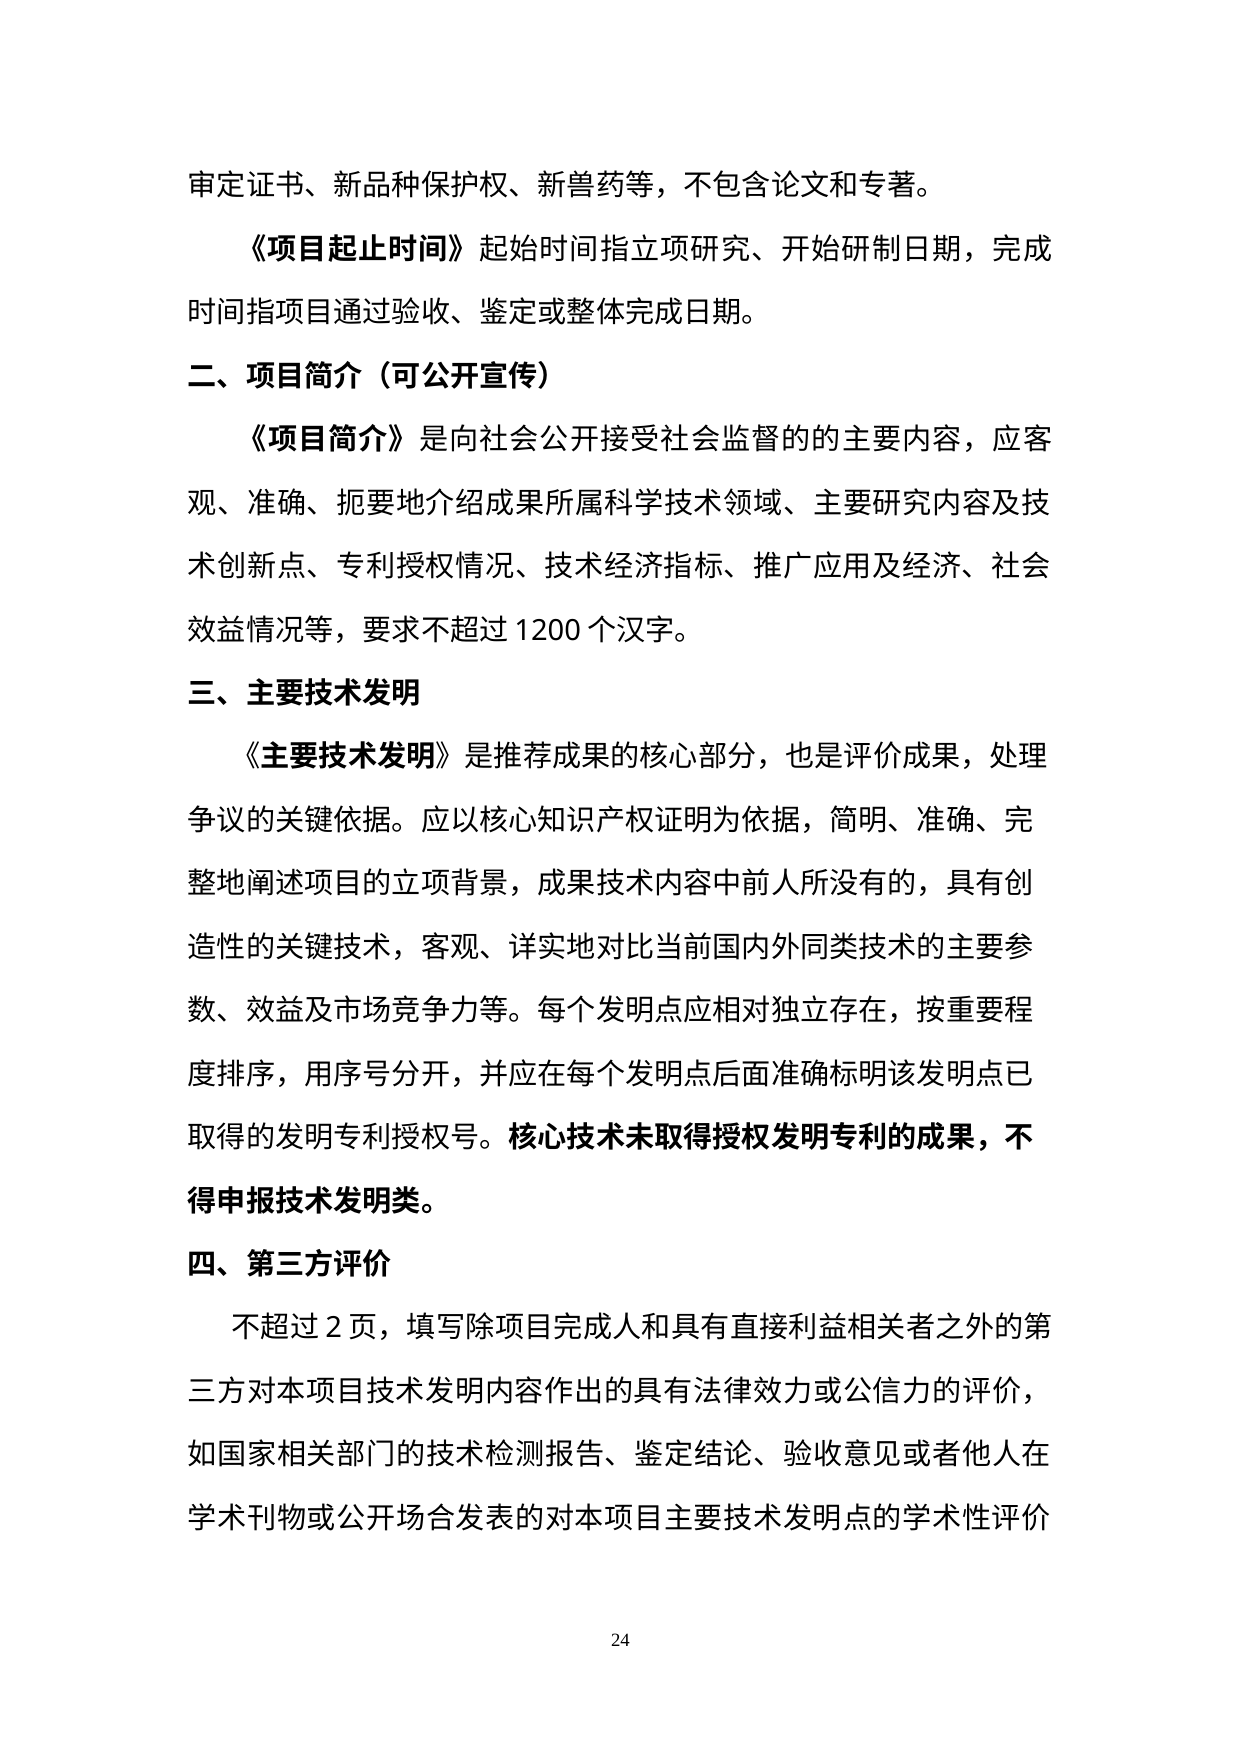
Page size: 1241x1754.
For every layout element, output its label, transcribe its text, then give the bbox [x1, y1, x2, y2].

text 二、项目简介（可公开宣传） [187, 352, 1053, 394]
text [187, 162, 1053, 204]
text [187, 1304, 1053, 1537]
text 三、主要技术发明 [187, 669, 1053, 712]
text 四、第三方评价 [187, 1241, 1053, 1283]
text 《主要技术发明》是推荐成果的核心部分，也是评价成果，处理争议的关键依据。应以核心知识产权证明为依据，简明、准确、完整地阐述项目的立项背景，成果技术内容中前人所没有的，具有创造性的关键技术，客观、详实地对比当前国内外同类技术的主要参数、效益及市场竞争力等。每个发明点应相对独立存在，按重要程度排序，用序号分开，并应在每个发明点后面准确标明该发明点已取得的发明专利授权号。核心技术未取得授权发明专利的成果，不得申报技术发明类。 [187, 733, 1053, 1219]
text 《项目简介》是向社会公开接受社会监督的的主要内容，应客观、准确、扼要地介绍成果所属科学技术领域、主要研究内容及技术创新点、专利授权情况、技术经济指标、推广应用及经济、社会效益情况等，要求不超过1200个汉字。 [187, 416, 1053, 648]
text 《项目起止时间》起始时间指立项研究、开始研制日期，完成时间指项目通过验收、鉴定或整体完成日期。 [187, 225, 1053, 331]
